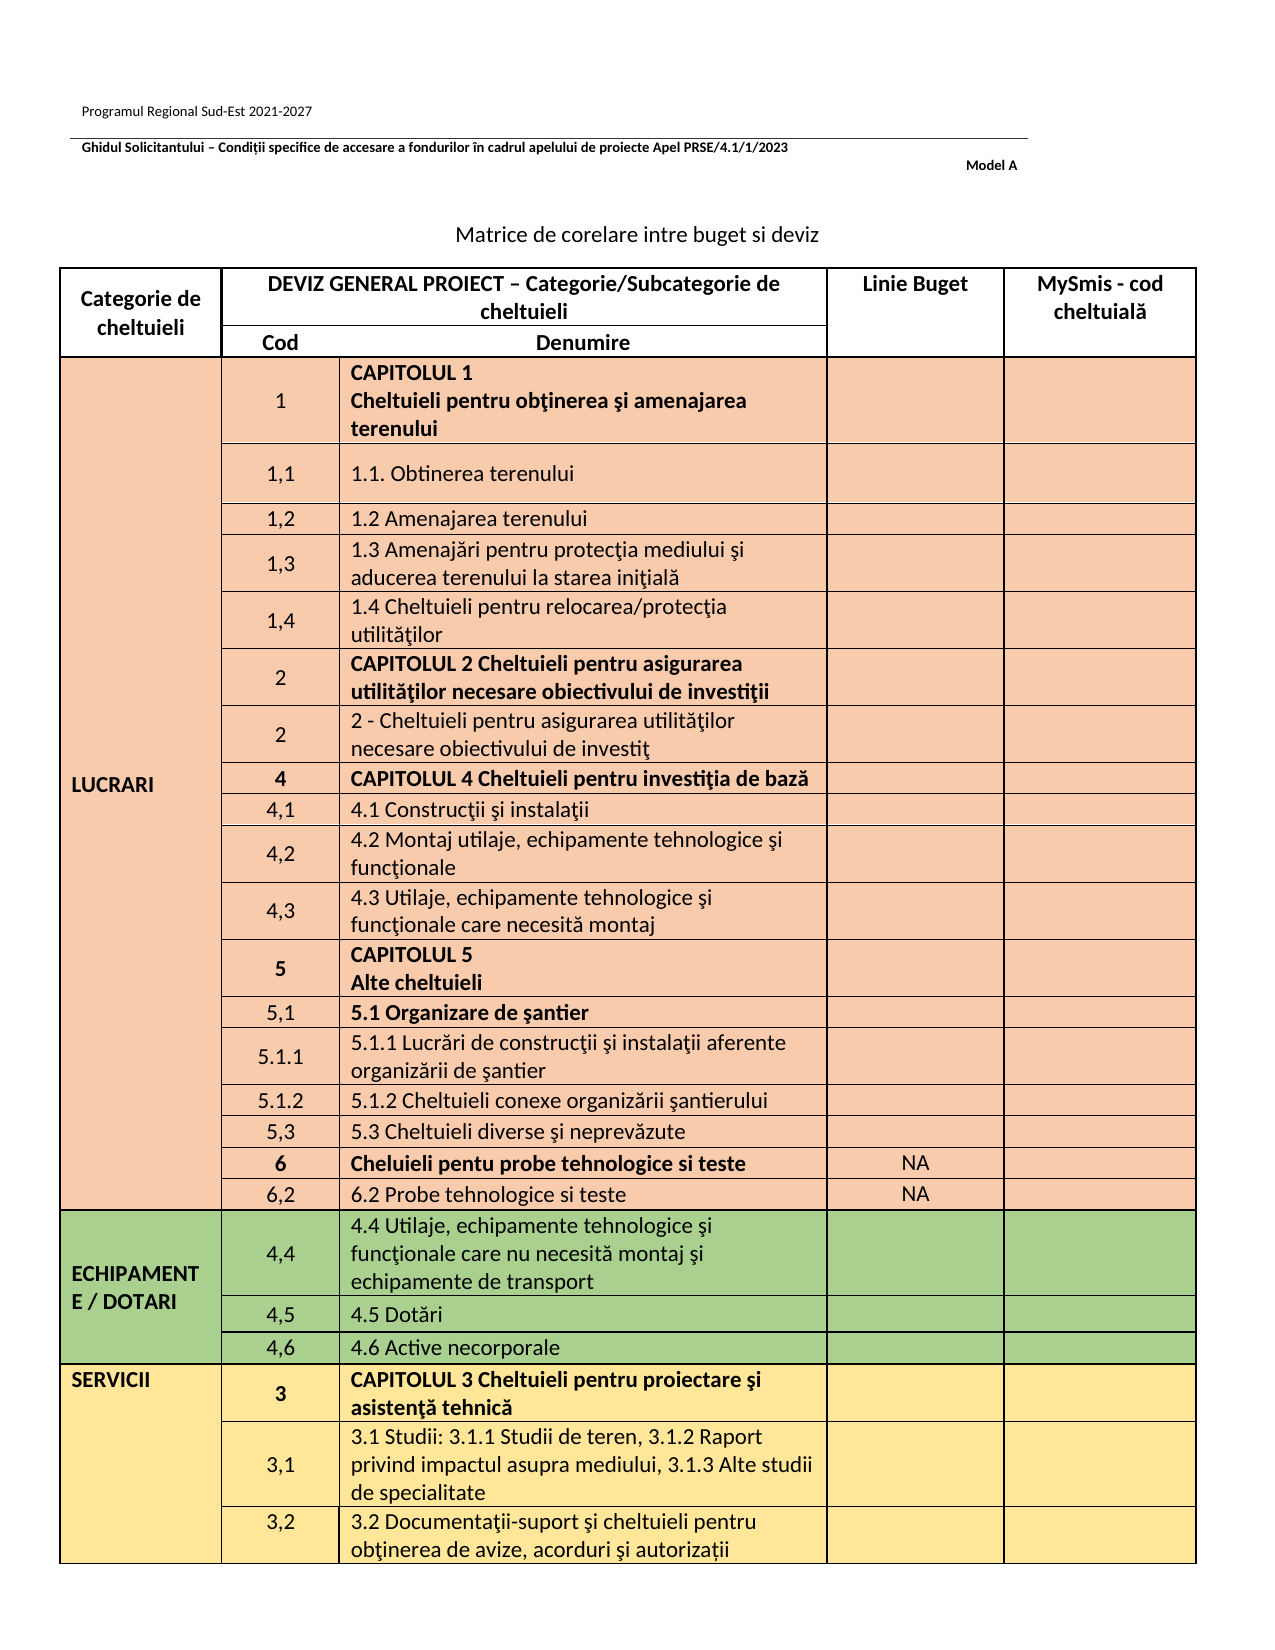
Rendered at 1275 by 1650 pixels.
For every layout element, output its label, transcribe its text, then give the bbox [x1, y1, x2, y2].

table_cell 1,4 [222, 592, 339, 648]
table_cell [828, 826, 1003, 882]
table_cell 1.1. Obtinerea terenului [340, 444, 826, 502]
table_cell [1005, 940, 1195, 996]
table_cell [1005, 1333, 1195, 1363]
table_cell [1005, 706, 1195, 762]
table_cell [828, 1211, 1003, 1295]
table_cell [828, 358, 1003, 442]
table_cell [1005, 883, 1195, 939]
table_cell ECHIPAMENTE / DOTARI [61, 1211, 221, 1363]
table_cell 4,6 [222, 1333, 339, 1363]
table_cell 4,1 [222, 794, 339, 824]
table_cell Denumire [339, 326, 826, 356]
table_cell 3.1 Studii: 3.1.1 Studii de teren, 3.1.2 Raport privind impactul asupra mediului, 3.1.3 Alte studii de specialitate [340, 1422, 826, 1506]
table_cell 5,3 [222, 1116, 339, 1147]
table_cell NA [828, 1148, 1003, 1178]
table_cell [1005, 1085, 1195, 1115]
table_cell [1005, 535, 1195, 591]
table_cell NA [828, 1179, 1003, 1209]
table_cell [1005, 444, 1195, 502]
table_cell 4,4 [222, 1211, 339, 1295]
table_cell [828, 444, 1003, 502]
table_cell CAPITOLUL 3 Cheltuieli pentru proiectare şi asistenţă tehnică [340, 1365, 826, 1421]
table_cell 3.2 Documentaţii-suport şi cheltuieli pentru obţinerea de avize, acorduri şi autorizații [340, 1507, 826, 1563]
table_cell CAPITOLUL 5 Alte cheltuieli [340, 940, 826, 996]
table_cell [1005, 1507, 1195, 1563]
table_cell 5.1 Organizare de şantier [340, 997, 826, 1027]
table_cell [1005, 1365, 1195, 1421]
table_header MySmis - cod cheltuială [1005, 269, 1195, 356]
table_cell 1 [222, 358, 339, 442]
table_cell 4,3 [222, 883, 339, 939]
table_cell [1005, 1148, 1195, 1178]
table_cell 5.1.2 [222, 1085, 339, 1115]
table_cell LUCRARI [61, 358, 221, 1209]
table_cell [828, 1116, 1003, 1147]
table_cell 5,1 [222, 997, 339, 1027]
table_cell 3,1 [222, 1422, 339, 1506]
table_cell [1005, 997, 1195, 1027]
table_cell [828, 706, 1003, 762]
table_cell 4.2 Montaj utilaje, echipamente tehnologice şi funcţionale [340, 826, 826, 882]
table_cell [828, 1365, 1003, 1421]
table_cell [828, 535, 1003, 591]
table_cell 5.1.1 Lucrări de construcţii şi instalaţii aferente organizării de şantier [340, 1028, 826, 1084]
table_cell [828, 1333, 1003, 1363]
table_cell [1005, 1179, 1195, 1209]
table_cell [828, 883, 1003, 939]
table_cell CAPITOLUL 1 Cheltuieli pentru obţinerea şi amenajarea terenului [340, 358, 826, 442]
table_cell [828, 649, 1003, 705]
table_cell 4.6 Active necorporale [340, 1333, 826, 1363]
table_cell 4.3 Utilaje, echipamente tehnologice şi funcţionale care necesită montaj [340, 883, 826, 939]
table_cell 1.4 Cheltuieli pentru relocarea/protecţia utilităţilor [340, 592, 826, 648]
table_cell 1.2 Amenajarea terenului [340, 504, 826, 534]
table_cell [1005, 1028, 1195, 1084]
table_cell 5.1.2 Cheltuieli conexe organizării şantierului [340, 1085, 826, 1115]
table_cell [1005, 1296, 1195, 1331]
table_cell Cod [223, 326, 339, 356]
table_cell [828, 1507, 1003, 1563]
table_cell [1005, 826, 1195, 882]
table_cell [828, 592, 1003, 648]
table_cell CAPITOLUL 2 Cheltuieli pentru asigurarea utilităţilor necesare obiectivului de investiţii [340, 649, 826, 705]
table_cell [1005, 1211, 1195, 1295]
table_cell 2 [222, 706, 339, 762]
table_cell 3 [222, 1365, 339, 1421]
table_cell CAPITOLUL 4 Cheltuieli pentru investiţia de bază [340, 763, 826, 793]
table_cell [828, 1296, 1003, 1331]
table_cell 4.1 Construcţii şi instalaţii [340, 794, 826, 824]
table_cell 1,1 [222, 444, 339, 502]
table_cell [828, 794, 1003, 824]
table_cell 1.3 Amenajări pentru protecţia mediului şi aducerea terenului la starea iniţială [340, 535, 826, 591]
table_cell [1005, 1422, 1195, 1506]
table_header DEVIZ GENERAL PROIECT – Categorie/Subcategorie de cheltuieli [223, 269, 826, 325]
table_cell [1005, 794, 1195, 824]
table_cell Cheluieli pentu probe tehnologice si teste [340, 1148, 826, 1178]
table_cell [1005, 504, 1195, 534]
table_cell [828, 504, 1003, 534]
table_cell [1005, 592, 1195, 648]
table_cell 5.3 Cheltuieli diverse şi neprevăzute [340, 1116, 826, 1147]
table_cell 4.5 Dotări [340, 1296, 826, 1331]
table_cell 4,5 [222, 1296, 339, 1331]
table_cell [828, 997, 1003, 1027]
table_cell 1,3 [222, 535, 339, 591]
table_cell 6 [222, 1148, 339, 1178]
table_cell [828, 763, 1003, 793]
table_cell SERVICII [61, 1365, 221, 1563]
table_cell 6.2 Probe tehnologice si teste [340, 1179, 826, 1209]
table_cell 2 [222, 649, 339, 705]
table_cell 5 [222, 940, 339, 996]
table_header Linie Buget [828, 269, 1003, 356]
table_cell 4.4 Utilaje, echipamente tehnologice şi funcţionale care nu necesită montaj şi echipamente de transport [340, 1211, 826, 1295]
table_cell [1005, 1116, 1195, 1147]
table_cell [828, 1085, 1003, 1115]
table_cell 4 [222, 763, 339, 793]
table_cell 6,2 [222, 1179, 339, 1209]
table_cell 1,2 [222, 504, 339, 534]
table_cell [1005, 763, 1195, 793]
table_cell [828, 940, 1003, 996]
table_header Categorie de cheltuieli [61, 269, 220, 356]
table_cell 4,2 [222, 826, 339, 882]
table_cell 3,2 [222, 1507, 338, 1563]
table_cell 5.1.1 [222, 1028, 339, 1084]
table_cell [828, 1028, 1003, 1084]
text Matrice de corelare intre buget si deviz [59, 220, 1216, 248]
table_cell [1005, 358, 1195, 442]
table_cell [828, 1422, 1003, 1506]
table_cell [1005, 649, 1195, 705]
table_cell 2 - Cheltuieli pentru asigurarea utilităţilor necesare obiectivului de investiţ [340, 706, 826, 762]
